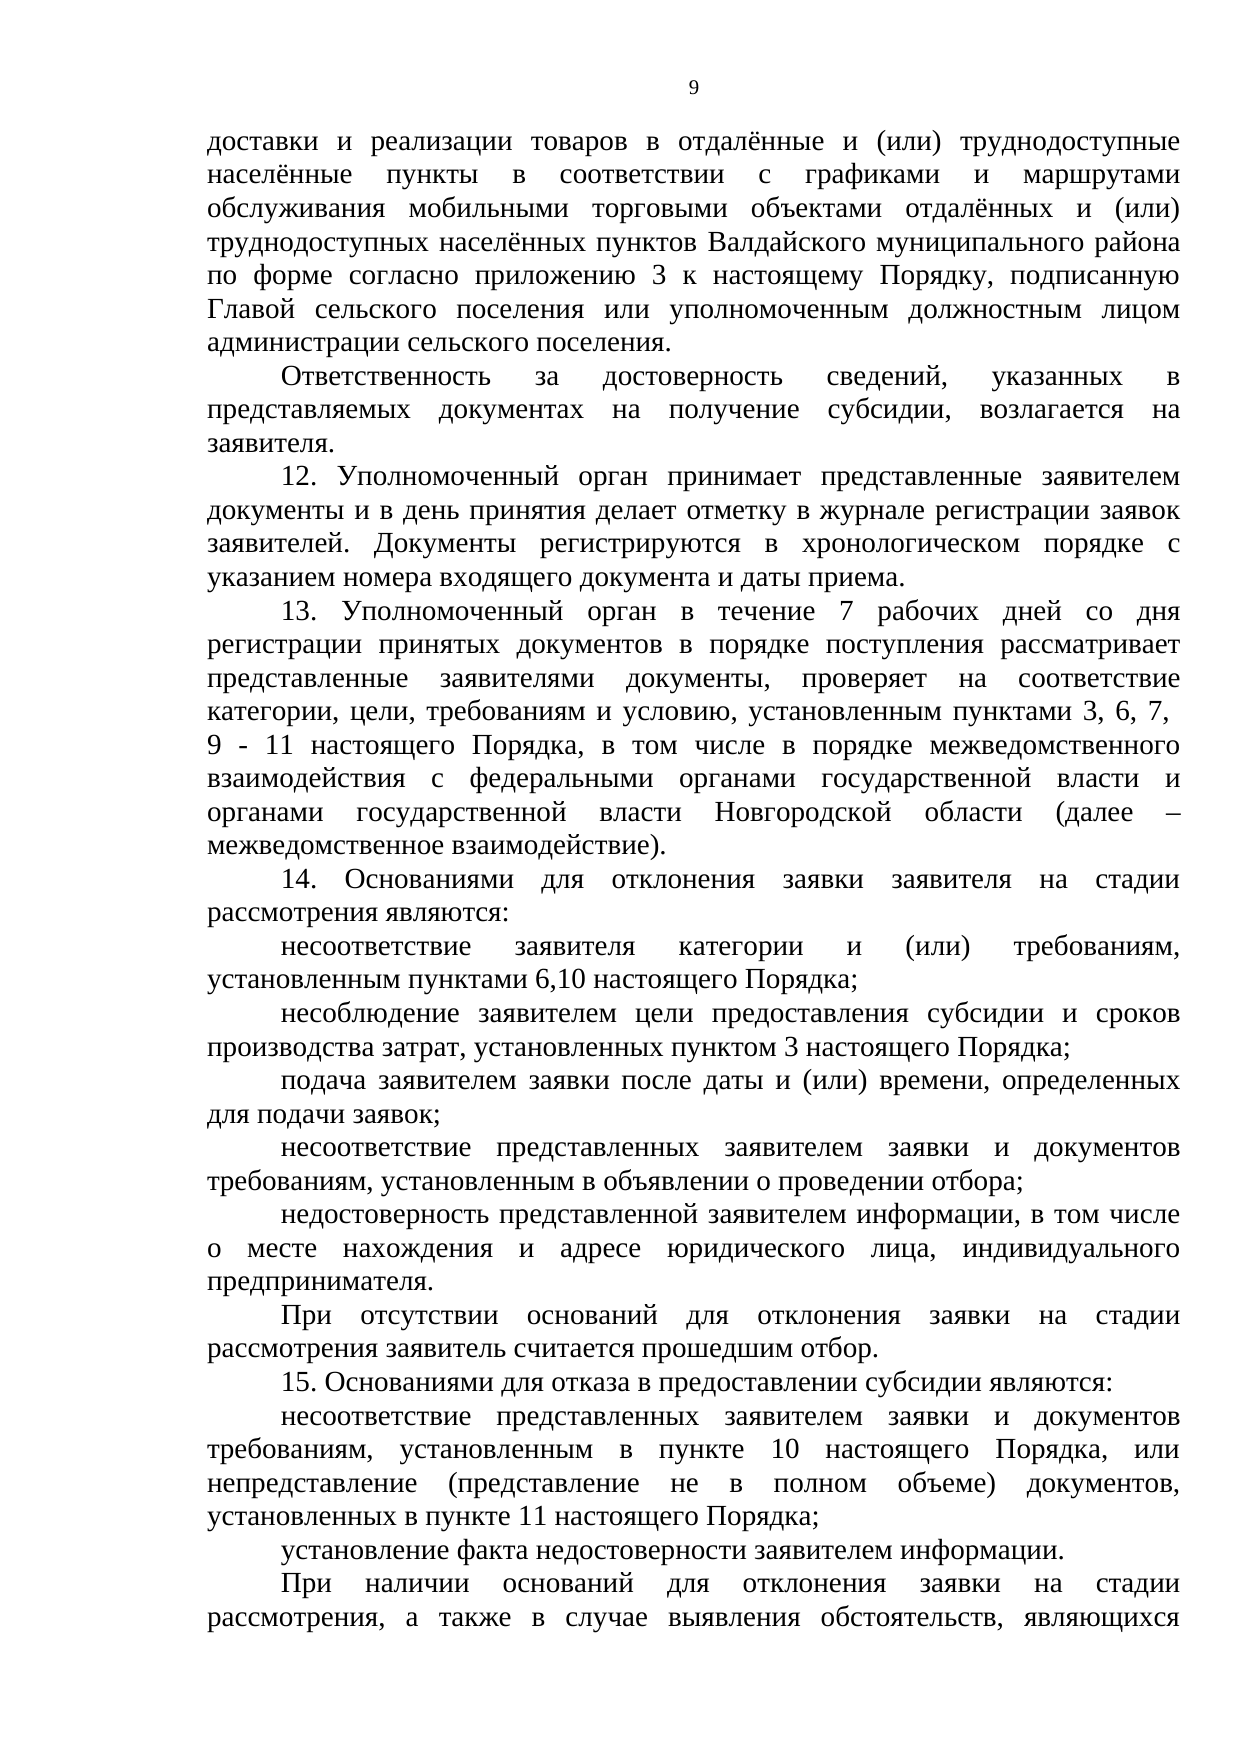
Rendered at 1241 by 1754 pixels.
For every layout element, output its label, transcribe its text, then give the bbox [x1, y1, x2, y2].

text 13. Уполномоченный орган в течение 7 рабочих дней со дня регистрации принятых документов в порядке поступления рассматривает представленные заявителями документы, проверяет на соответствие категории, цели, требованиям и условию, установленным пунктами 3, 6, 7, 9 - 11 настоящего Порядка, в том числе в порядке межведомственного взаимодействия с федеральными органами государственной власти и органами государственной власти Новгородской области (далее – межведомственное взаимодействие). [207, 593, 1181, 861]
text несоблюдение заявителем цели предоставления субсидии и сроков производства затрат, установленных пунктом 3 настоящего Порядка; [207, 995, 1181, 1062]
text Ответственность за достоверность сведений, указанных в представляемых документах на получение субсидии, возлагается на заявителя. [207, 358, 1181, 458]
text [207, 1565, 1181, 1632]
text несоответствие заявителя категории и (или) требованиям, установленным пунктами 6,10 настоящего Порядка; [207, 928, 1181, 995]
text несоответствие представленных заявителем заявки и документов требованиям, установленным в пункте 10 настоящего Порядка, или непредставление (представление не в полном объеме) документов, установленных в пункте 11 настоящего Порядка; [207, 1398, 1181, 1532]
text 14. Основаниями для отклонения заявки заявителя на стадии рассмотрения являются: [207, 861, 1181, 928]
text 15. Основаниями для отказа в предоставлении субсидии являются: [207, 1364, 1181, 1398]
text несоответствие представленных заявителем заявки и документов требованиям, установленным в объявлении о проведении отбора; [207, 1129, 1181, 1196]
text недостоверность представленной заявителем информации, в том числе о месте нахождения и адресе юридического лица, индивидуального предпринимателя. [207, 1196, 1181, 1297]
text При отсутствии оснований для отклонения заявки на стадии рассмотрения заявитель считается прошедшим отбор. [207, 1297, 1181, 1364]
text 12. Уполномоченный орган принимает представленные заявителем документы и в день принятия делает отметку в журнале регистрации заявок заявителей. Документы регистрируются в хронологическом порядке с указанием номера входящего документа и даты приема. [207, 458, 1181, 593]
text подача заявителем заявки после даты и (или) времени, определенных для подачи заявок; [207, 1062, 1181, 1129]
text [207, 123, 1181, 358]
text установление факта недостоверности заявителем информации. [207, 1532, 1181, 1565]
